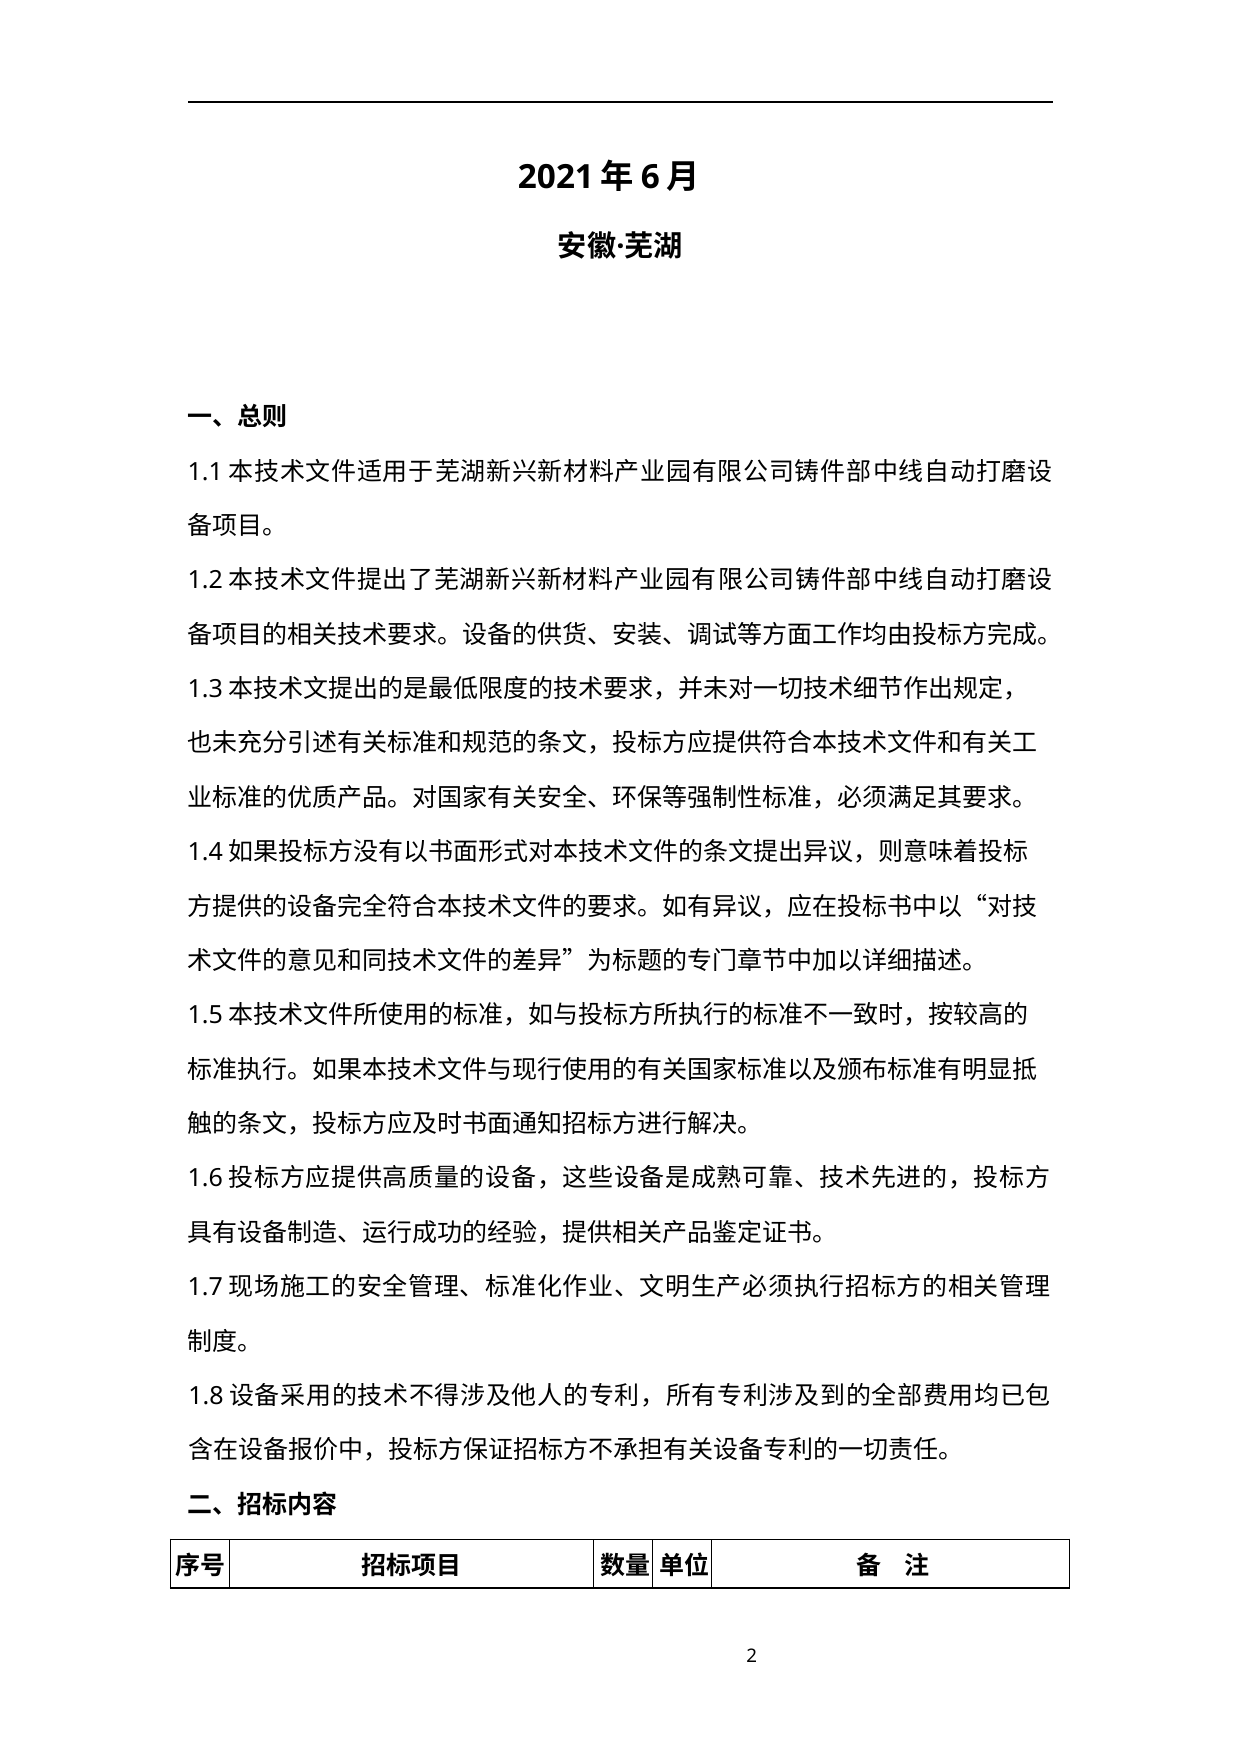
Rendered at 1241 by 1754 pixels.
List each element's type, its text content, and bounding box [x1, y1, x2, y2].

text 1.5本技术文件所使用的标准，如与投标方所执行的标准不一致时，按较高的标准执行。如果本技术文件与现行使用的有关国家标准以及颁布标准有明显抵触的条文，投标方应及时书面通知招标方进行解决。 [187, 995, 1053, 1140]
table_header 序号 [171, 1540, 229, 1587]
text 1.6投标方应提供高质量的设备，这些设备是成熟可靠、技术先进的，投标方具有设备制造、运行成功的经验，提供相关产品鉴定证书。 [187, 1158, 1053, 1248]
table_header 数量 [594, 1540, 652, 1587]
text 安徽·芜湖 [187, 223, 1053, 265]
text 1.1本技术文件适用于芜湖新兴新材料产业园有限公司铸件部中线自动打磨设备项目。 [187, 451, 1053, 542]
text 1.7现场施工的安全管理、标准化作业、文明生产必须执行招标方的相关管理制度。 [187, 1267, 1053, 1357]
table_header 备 注 [712, 1540, 1069, 1587]
text 二、招标内容 [187, 1484, 1053, 1520]
table_header 招标项目 [230, 1540, 593, 1587]
text 一、总则 [187, 397, 1053, 433]
text 1.2本技术文件提出了芜湖新兴新材料产业园有限公司铸件部中线自动打磨设备项目的相关技术要求。设备的供货、安装、调试等方面工作均由投标方完成。 [187, 560, 1053, 650]
table_header 单位 [653, 1540, 711, 1587]
text 1.4如果投标方没有以书面形式对本技术文件的条文提出异议，则意味着投标方提供的设备完全符合本技术文件的要求。如有异议，应在投标书中以“对技术文件的意见和同技术文件的差异”为标题的专门章节中加以详细描述。 [187, 832, 1053, 977]
text 1.3本技术文提出的是最低限度的技术要求，并未对一切技术细节作出规定，也未充分引述有关标准和规范的条文，投标方应提供符合本技术文件和有关工业标准的优质产品。对国家有关安全、环保等强制性标准，必须满足其要求。 [187, 668, 1053, 813]
text 1.8设备采用的技术不得涉及他人的专利，所有专利涉及到的全部费用均已包含在设备报价中，投标方保证招标方不承担有关设备专利的一切责任。 [188, 1375, 1053, 1466]
text 2021年6月 [164, 150, 1053, 198]
